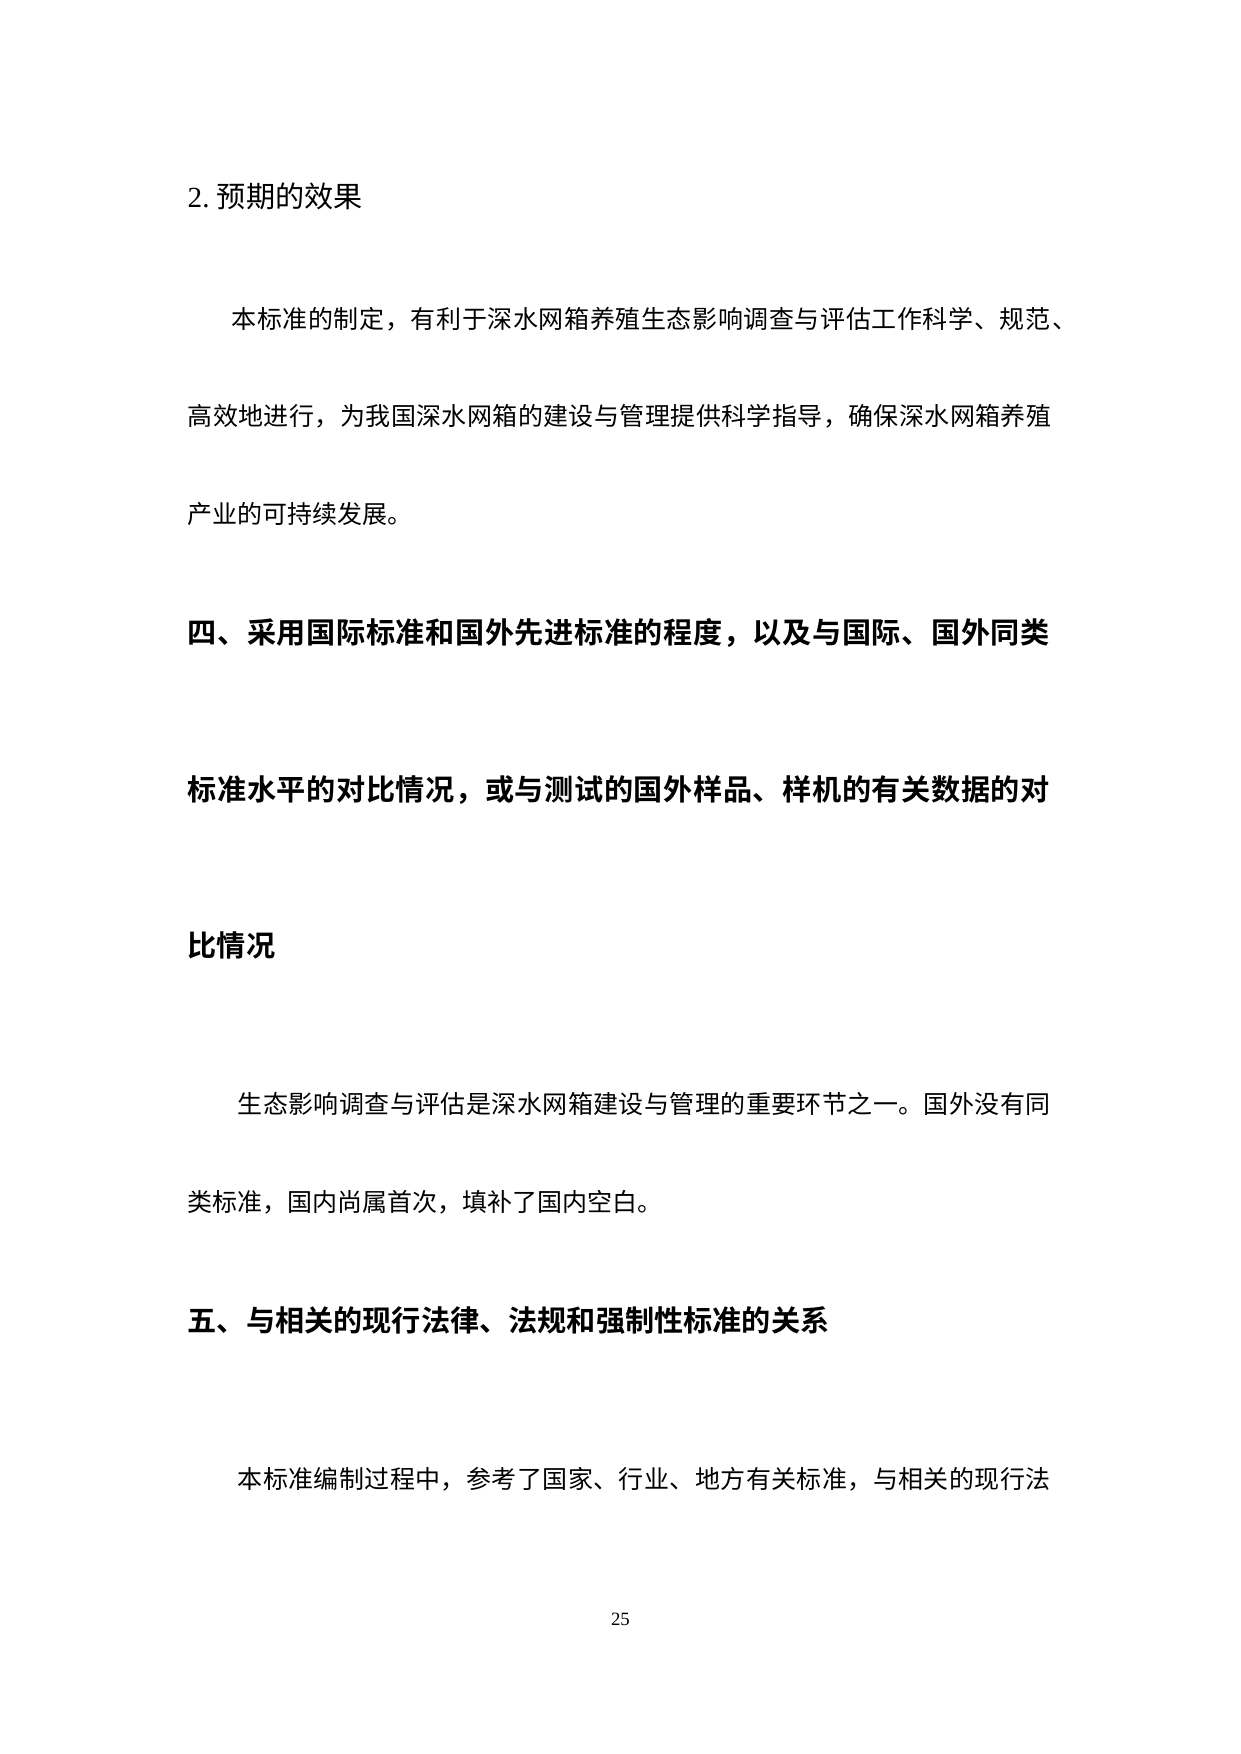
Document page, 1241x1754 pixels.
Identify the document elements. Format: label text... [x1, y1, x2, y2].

subtitle 四、采用国际标准和国外先进标准的程度，以及与国际、国外同类标准水平的对比情况，或与测试的国外样品、样机的有关数据的对比情况 [187, 598, 1053, 977]
text 本标准的制定，有利于深水网箱养殖生态影响调查与评估工作科学、规范、高效地进行，为我国深水网箱的建设与管理提供科学指导，确保深水网箱养殖产业的可持续发展。 [187, 285, 1053, 545]
text 生态影响调查与评估是深水网箱建设与管理的重要环节之一。国外没有同类标准，国内尚属首次，填补了国内空白。 [187, 1071, 1053, 1233]
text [187, 1446, 1053, 1511]
subtitle 2. 预期的效果 [187, 162, 1053, 227]
subtitle 五、与相关的现行法律、法规和强制性标准的关系 [187, 1287, 1053, 1352]
